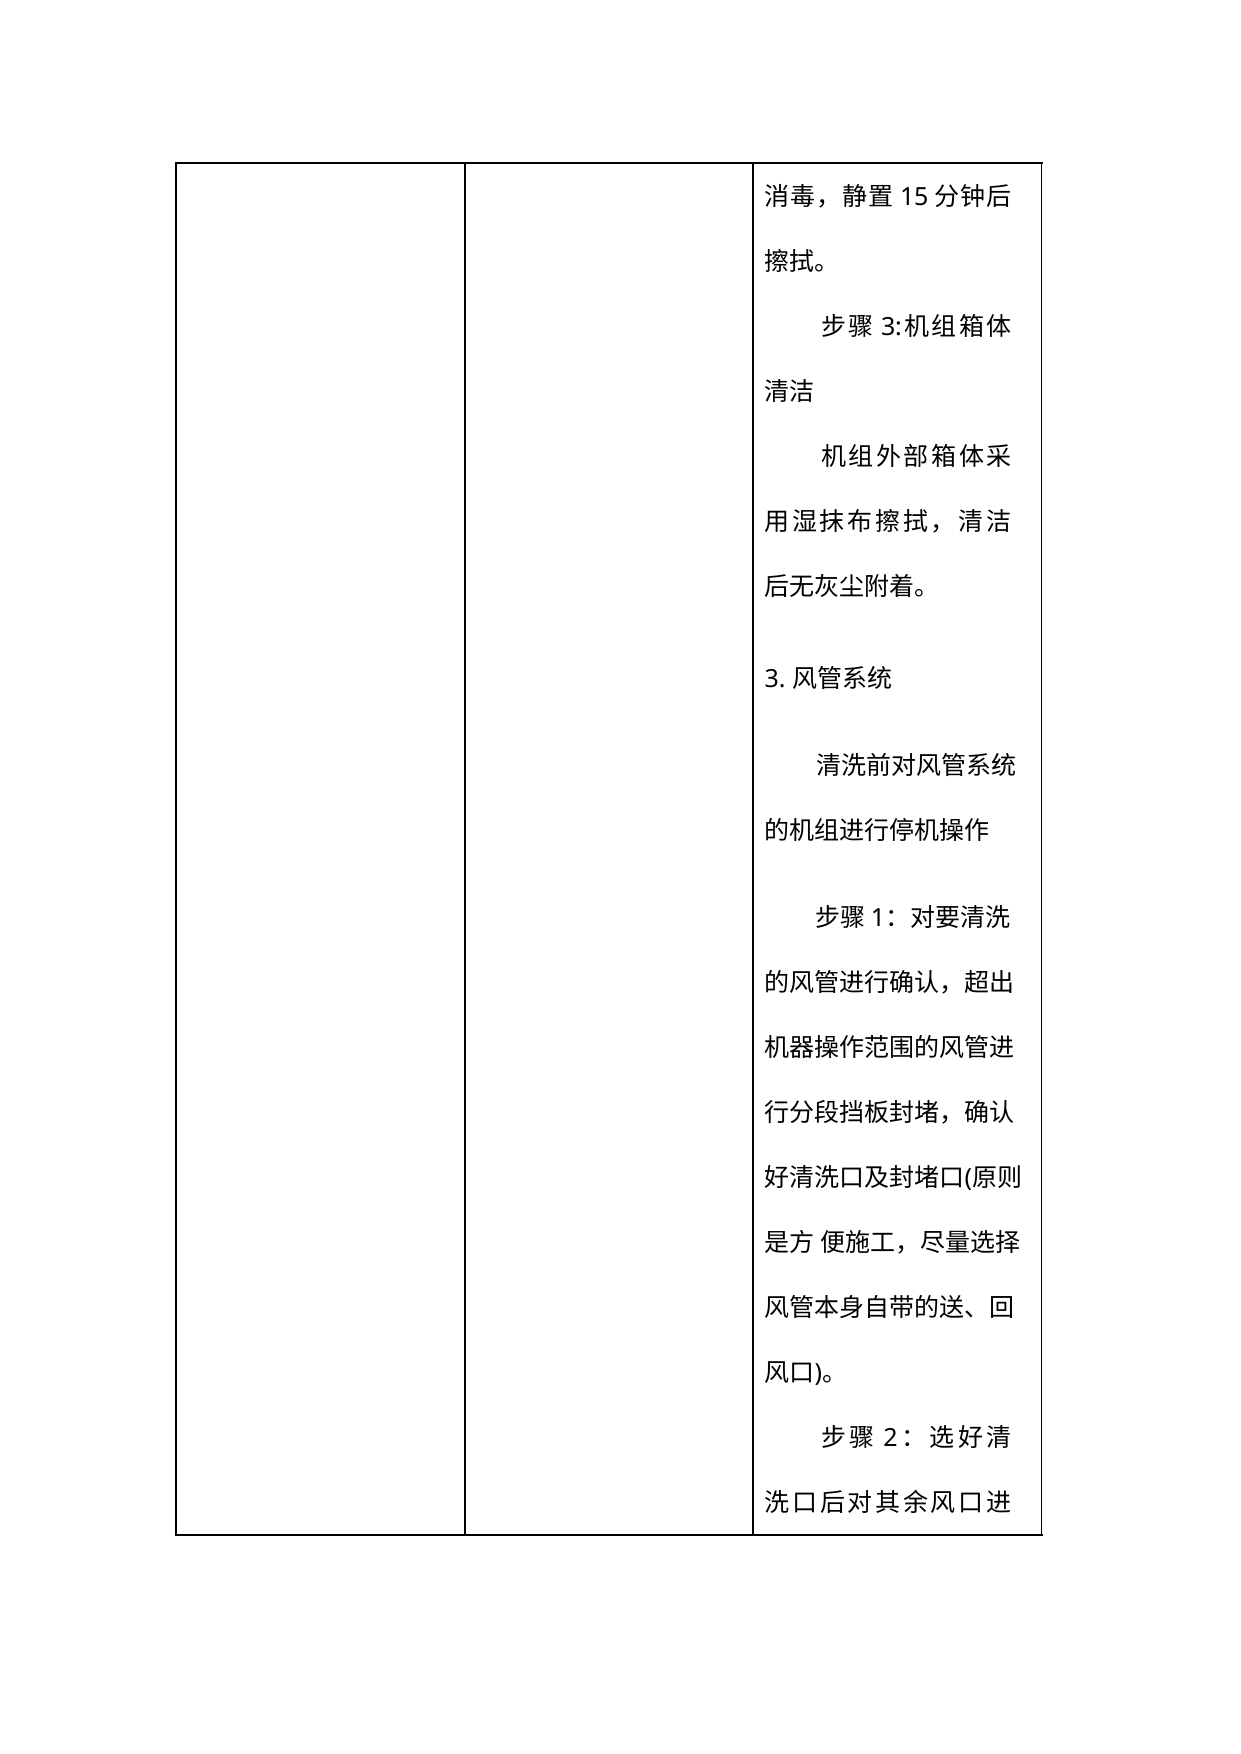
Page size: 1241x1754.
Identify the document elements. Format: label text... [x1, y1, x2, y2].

table_cell [466, 164, 752, 1534]
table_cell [754, 164, 1041, 1534]
table_cell 3 [177, 164, 464, 1534]
